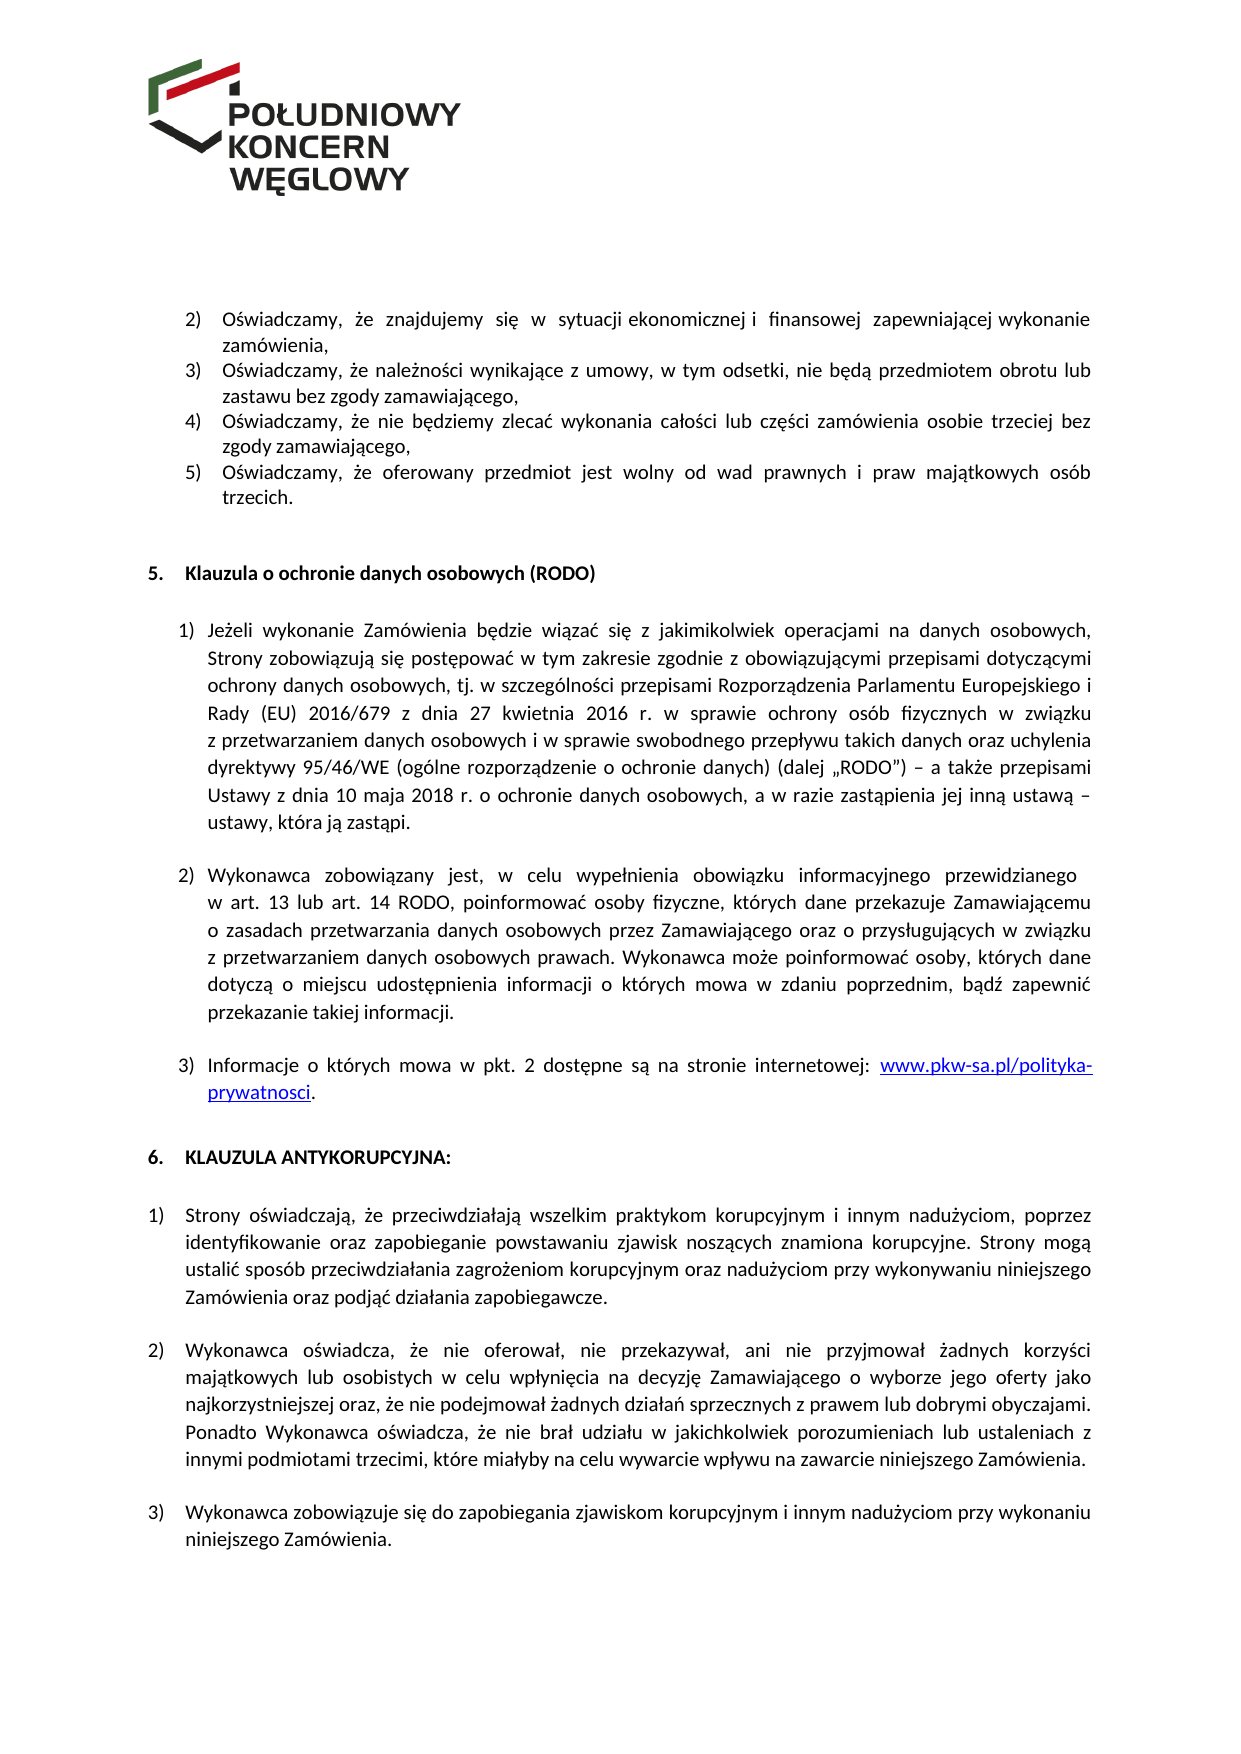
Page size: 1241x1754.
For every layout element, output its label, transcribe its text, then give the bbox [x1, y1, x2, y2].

list Oświadczamy, że nie będziemy zlecać wykonania całości lub części zamówienia osobie trzeciej bez zgody zamawiającego, [185, 408, 1093, 459]
list Strony oświadczają, że przeciwdziałają wszelkim praktykom korupcyjnym i innym nadużyciom, poprzez identyfikowanie oraz zapobieganie powstawaniu zjawisk noszących znamiona korupcyjne. Strony mogą ustalić sposób przeciwdziałania zagrożeniom korupcyjnym oraz nadużyciom przy wykonywaniu niniejszego Zamówienia oraz podjąć działania zapobiegawcze. [148, 1202, 1093, 1309]
list Wykonawca zobowiązany jest, w celu wypełnienia obowiązku informacyjnego przewidzianego w art. 13 lub art. 14 RODO, poinformować osoby fizyczne, których dane przekazuje Zamawiającemu o zasadach przetwarzania danych osobowych przez Zamawiającego oraz o przysługujących w związku z przetwarzaniem danych osobowych prawach. Wykonawca może poinformować osoby, których dane dotyczą o miejscu udostępnienia informacji o których mowa w zdaniu poprzednim, bądź zapewnić przekazanie takiej informacji. [178, 862, 1093, 1024]
list KLAUZULA ANTYKORUPCYJNA: [148, 1144, 1093, 1170]
list Oświadczamy, że znajdujemy się w sytuacji ekonomicznej i finansowej zapewniającej wykonanie zamówienia, [185, 307, 1093, 357]
list Oświadczamy, że oferowany przedmiot jest wolny od wad prawnych i praw majątkowych osób trzecich. [185, 459, 1093, 510]
list Jeżeli wykonanie Zamówienia będzie wiązać się z jakimikolwiek operacjami na danych osobowych, Strony zobowiązują się postępować w tym zakresie zgodnie z obowiązującymi przepisami dotyczącymi ochrony danych osobowych, tj. w szczególności przepisami Rozporządzenia Parlamentu Europejskiego i Rady (EU) 2016/679 z dnia 27 kwietnia 2016 r. w sprawie ochrony osób fizycznych w związku z przetwarzaniem danych osobowych i w sprawie swobodnego przepływu takich danych oraz uchylenia dyrektywy 95/46/WE (ogólne rozporządzenie o ochronie danych) (dalej „RODO”) – a także przepisami Ustawy z dnia 10 maja 2018 r. o ochronie danych osobowych, a w razie zastąpienia jej inną ustawą – ustawy, która ją zastąpi. [178, 617, 1093, 835]
list Wykonawca zobowiązuje się do zapobiegania zjawiskom korupcyjnym i innym nadużyciom przy wykonaniu niniejszego Zamówienia. [148, 1499, 1093, 1552]
picture [147, 59, 462, 196]
list Klauzula o ochronie danych osobowych (RODO) [148, 560, 1093, 586]
list Informacje o których mowa w pkt. 2 dostępne są na stronie internetowej: www.pkw-sa.pl/polityka-prywatnosci. [178, 1052, 1093, 1105]
list Wykonawca oświadcza, że nie oferował, nie przekazywał, ani nie przyjmował żadnych korzyści majątkowych lub osobistych w celu wpłynięcia na decyzję Zamawiającego o wyborze jego oferty jako najkorzystniejszej oraz, że nie podejmował żadnych działań sprzecznych z prawem lub dobrymi obyczajami. Ponadto Wykonawca oświadcza, że nie brał udziału w jakichkolwiek porozumieniach lub ustaleniach z innymi podmiotami trzecimi, które miałyby na celu wywarcie wpływu na zawarcie niniejszego Zamówienia. [148, 1337, 1093, 1472]
list Oświadczamy, że należności wynikające z umowy, w tym odsetki, nie będą przedmiotem obrotu lub zastawu bez zgody zamawiającego, [185, 357, 1093, 408]
